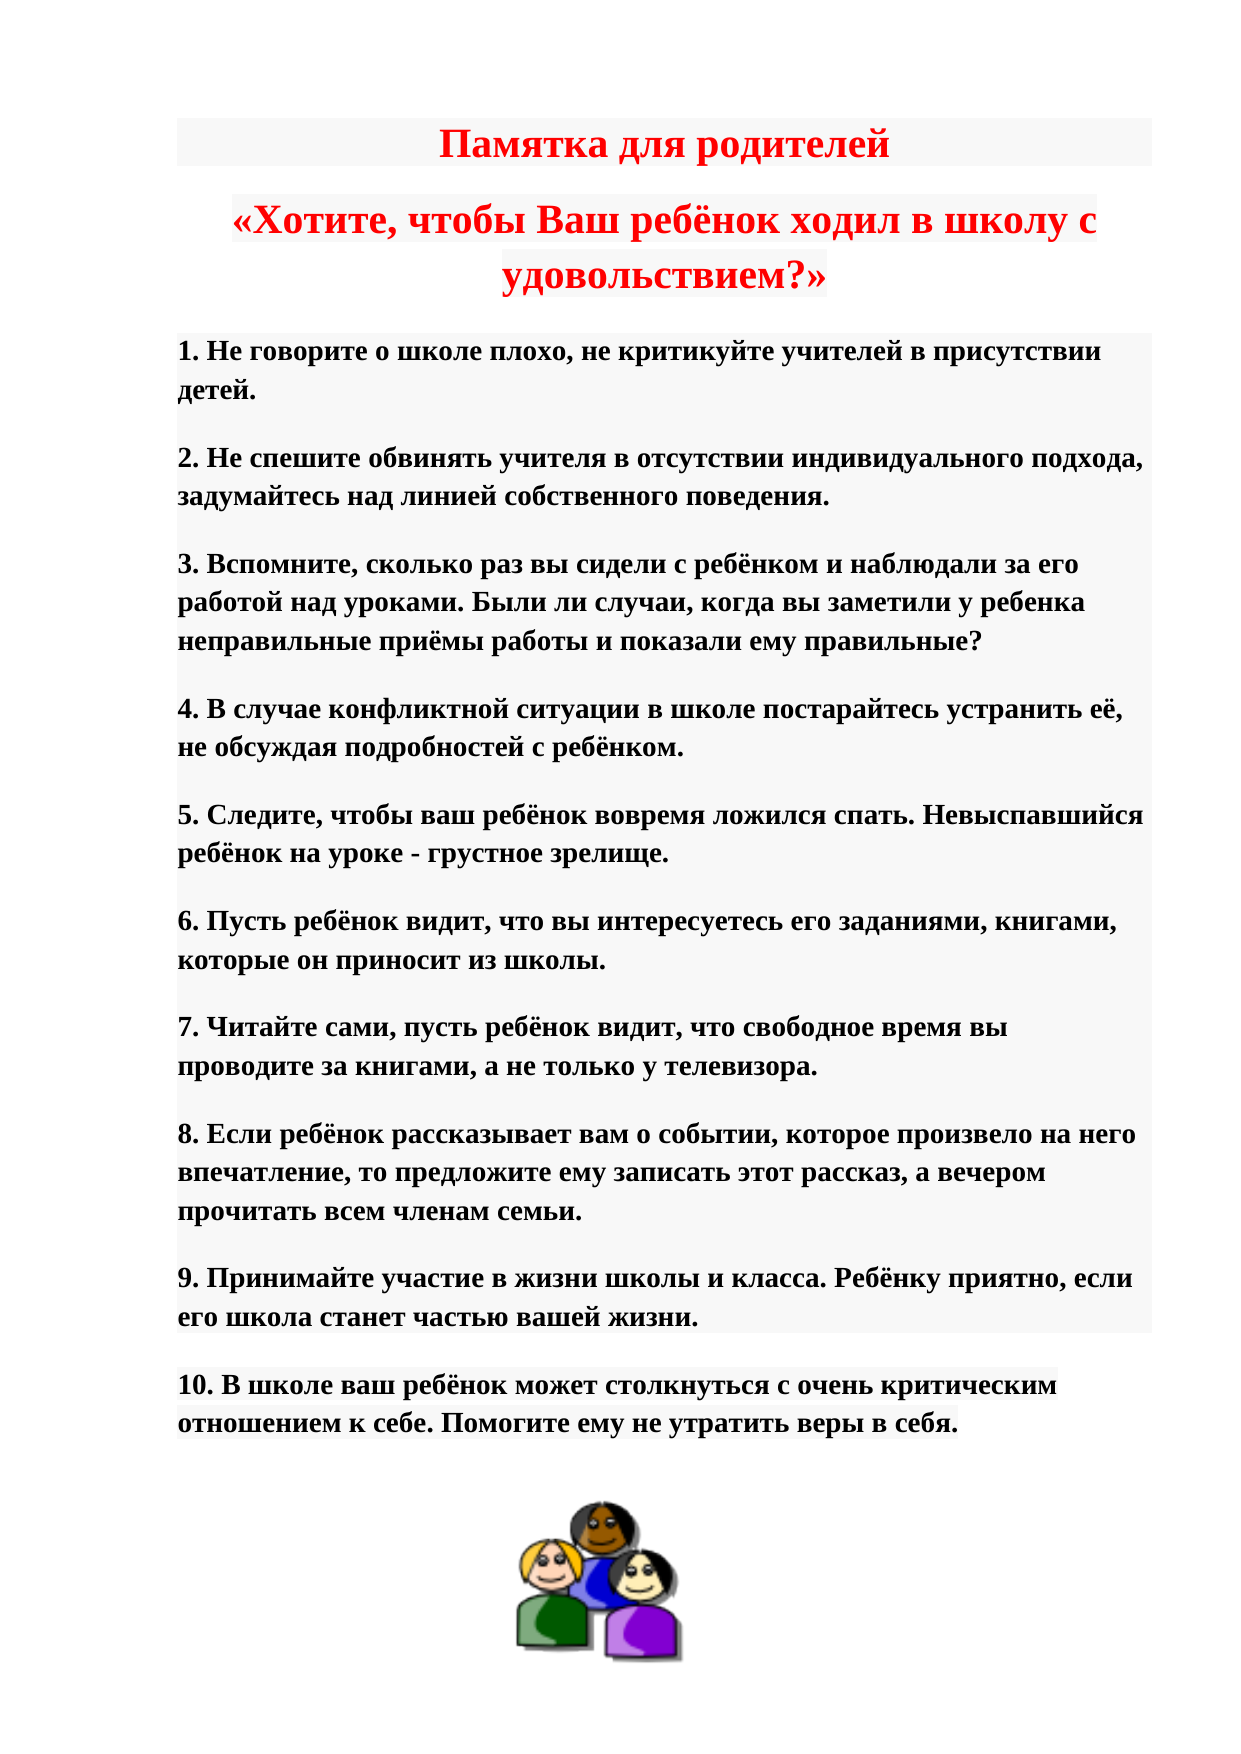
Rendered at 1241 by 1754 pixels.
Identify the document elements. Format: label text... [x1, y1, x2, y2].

text 4. В случае конфликтной ситуации в школе постарайтесь устранить её, не обсуждая подробностей с ребёнком. [177, 691, 1152, 763]
text 10. В школе ваш ребёнок может столкнуться с очень критическим отношением к себе. Помогите ему не утратить веры в себя. [177, 1367, 1152, 1439]
text «Хотите, чтобы Ваш ребёнок ходил в школу с удовольствием?» [177, 194, 1152, 297]
text 1. Не говорите о школе плохо, не критикуйте учителей в присутствии детей. [177, 333, 1152, 406]
text 3. Вспомните, сколько раз вы сидели с ребёнком и наблюдали за его работой над уроками. Были ли случаи, когда вы заметили у ребенка неправильные приёмы работы и показали ему правильные? [177, 546, 1152, 657]
picture [511, 1492, 689, 1680]
text 6. Пусть ребёнок видит, что вы интересуетесь его заданиями, книгами, которые он приносит из школы. [177, 903, 1152, 975]
text 8. Если ребёнок рассказывает вам о событии, которое произвело на него впечатление, то предложите ему записать этот рассказ, а вечером прочитать всем членам семьи. [177, 1116, 1152, 1226]
text Памятка для родителей [177, 118, 1152, 166]
text 7. Читайте сами, пусть ребёнок видит, что свободное время вы проводите за книгами, а не только у телевизора. [177, 1009, 1152, 1082]
text 2. Не спешите обвинять учителя в отсутствии индивидуального подхода, задумайтесь над линией собственного поведения. [177, 440, 1152, 512]
text 9. Принимайте участие в жизни школы и класса. Ребёнку приятно, если его школа станет частью вашей жизни. [177, 1261, 1152, 1333]
text 5. Следите, чтобы ваш ребёнок вовремя ложился спать. Невыспавшийся ребёнок на уроке - грустное зрелище. [177, 797, 1152, 869]
